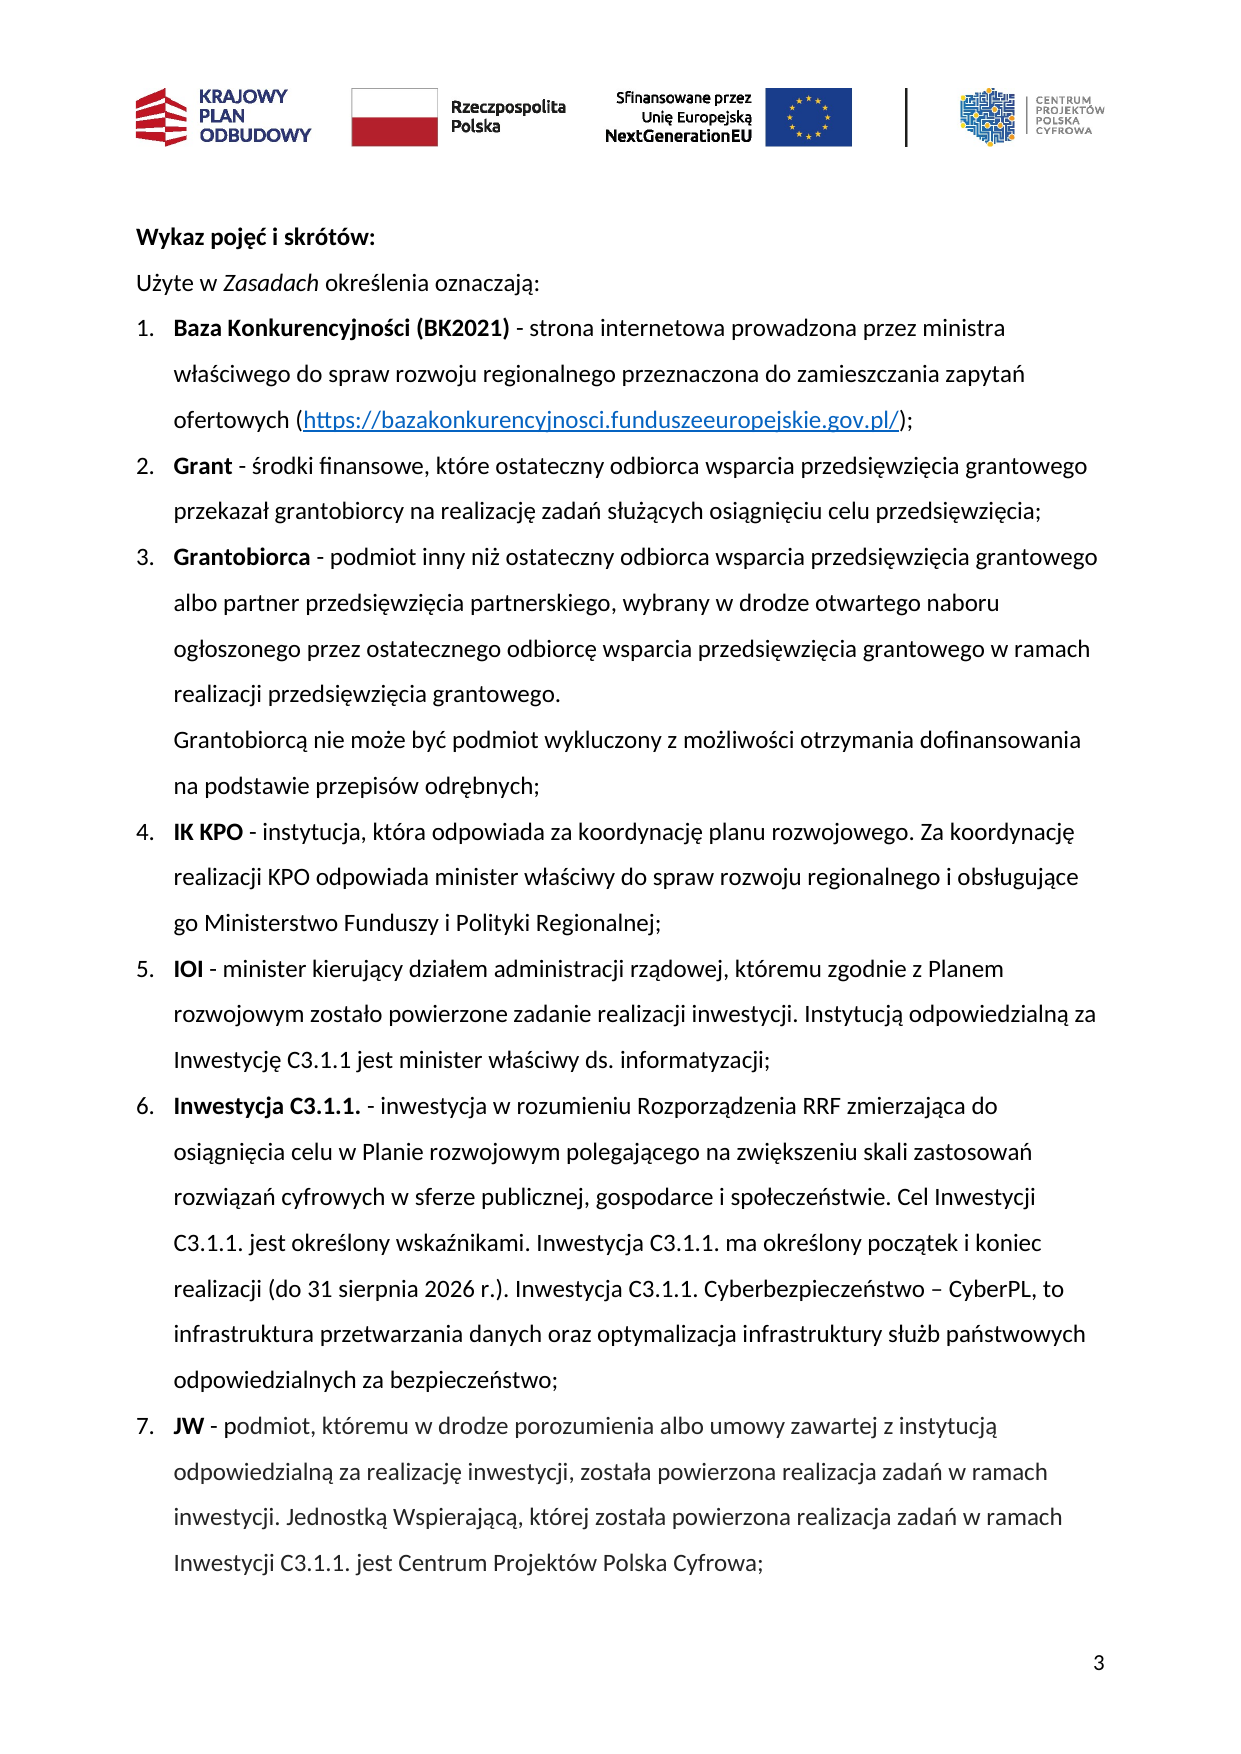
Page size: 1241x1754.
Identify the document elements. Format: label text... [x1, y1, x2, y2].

list IOI - minister kierujący działem administracji rządowej, któremu zgodnie z Planem rozwojowym zostało powierzone zadanie realizacji inwestycji. Instytucją odpowiedzialną za Inwestycję C3.1.1 jest minister właściwy ds. informatyzacji; [136, 953, 1104, 1075]
list IK KPO - instytucja, która odpowiada za koordynację planu rozwojowego. Za koordynację realizacji KPO odpowiada minister właściwy do spraw rozwoju regionalnego i obsługujące go Ministerstwo Funduszy i Polityki Regionalnej; [136, 816, 1104, 938]
text Grantobiorcą nie może być podmiot wykluczony z możliwości otrzymania dofinansowania na podstawie przepisów odrębnych; [173, 724, 1104, 800]
picture [135, 88, 1105, 147]
list Inwestycja C3.1.1. - inwestycja w rozumieniu Rozporządzenia RRF zmierzająca do osiągnięcia celu w Planie rozwojowym polegającego na zwiększeniu skali zastosowań rozwiązań cyfrowych w sferze publicznej, gospodarce i społeczeństwie. Cel Inwestycji C3.1.1. jest określony wskaźnikami. Inwestycja C3.1.1. ma określony początek i koniec realizacji (do 31 sierpnia 2026 r.). Inwestycja C3.1.1. Cyberbezpieczeństwo – CyberPL, to infrastruktura przetwarzania danych oraz optymalizacja infrastruktury służb państwowych odpowiedzialnych za bezpieczeństwo; [136, 1090, 1104, 1395]
text Wykaz pojęć i skrótów: [136, 221, 1104, 252]
list Grantobiorca - podmiot inny niż ostateczny odbiorca wsparcia przedsięwzięcia grantowego albo partner przedsięwzięcia partnerskiego, wybrany w drodze otwartego naboru ogłoszonego przez ostatecznego odbiorcę wsparcia przedsięwzięcia grantowego w ramach realizacji przedsięwzięcia grantowego. [136, 541, 1104, 709]
list Grant - środki finansowe, które ostateczny odbiorca wsparcia przedsięwzięcia grantowego przekazał grantobiorcy na realizację zadań służących osiągnięciu celu przedsięwzięcia; [136, 450, 1104, 526]
list JW - podmiot, któremu w drodze porozumienia albo umowy zawartej z instytucją odpowiedzialną za realizację inwestycji, została powierzona realizacja zadań w ramach inwestycji. Jednostką Wspierającą, której została powierzona realizacja zadań w ramach Inwestycji C3.1.1. jest Centrum Projektów Polska Cyfrowa; [136, 1410, 1104, 1578]
text Użyte w Zasadach określenia oznaczają: [136, 267, 1104, 297]
list Baza Konkurencyjności (BK2021) - strona internetowa prowadzona przez ministra właściwego do spraw rozwoju regionalnego przeznaczona do zamieszczania zapytań ofertowych (https://bazakonkurencyjnosci.funduszeeuropejskie.gov.pl/); [136, 313, 1104, 434]
